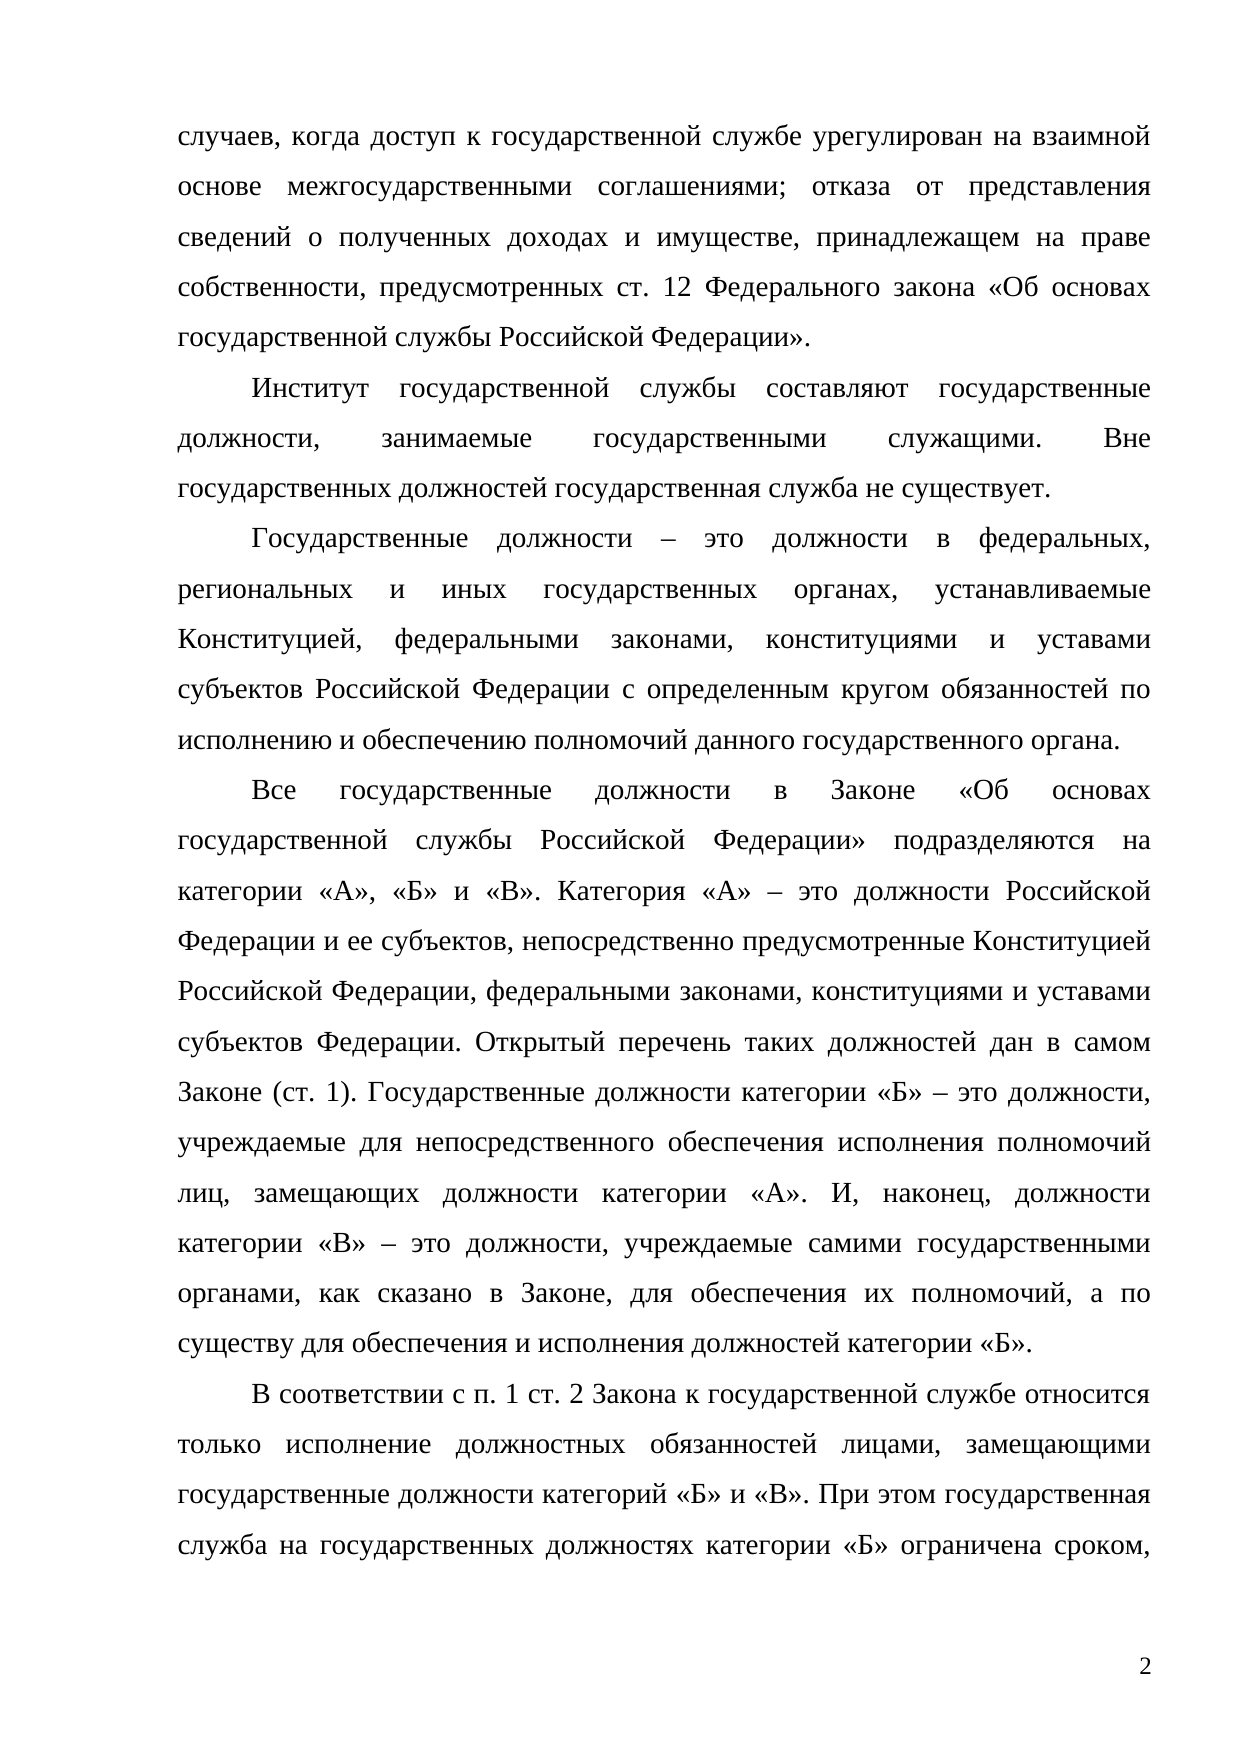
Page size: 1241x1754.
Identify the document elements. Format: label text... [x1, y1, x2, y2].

text Все государственные должности в Законе «Об основах государственной службы Российской Федерации» подразделяются на категории «А», «Б» и «В». Категория «А» – это должности Российской Федерации и ее субъектов, непосредственно предусмотренные Конституцией Российской Федерации, федеральными законами, конституциями и уставами субъектов Федерации. Открытый перечень таких должностей дан в самом Законе (ст. 1). Государственные должности категории «Б» – это должности, учреждаемые для непосредственного обеспечения исполнения полномочий лиц, замещающих должности категории «А». И, наконец, должности категории «В» – это должности, учреждаемые самими государственными органами, как сказано в Законе, для обеспечения их полномочий, а по существу для обеспечения и исполнения должностей категории «Б». [177, 772, 1152, 1359]
text Государственные должности – это должности в федеральных, региональных и иных государственных органах, устанавливаемые Конституцией, федеральными законами, конституциями и уставами субъектов Российской Федерации с определенным кругом обязанностей по исполнению и обеспечению полномочий данного государственного органа. [177, 521, 1152, 755]
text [177, 1376, 1152, 1560]
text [177, 118, 1152, 353]
text Институт государственной службы составляют государственные должности, занимаемые государственными служащими. Вне государственных должностей государственная служба не существует. [177, 370, 1152, 504]
